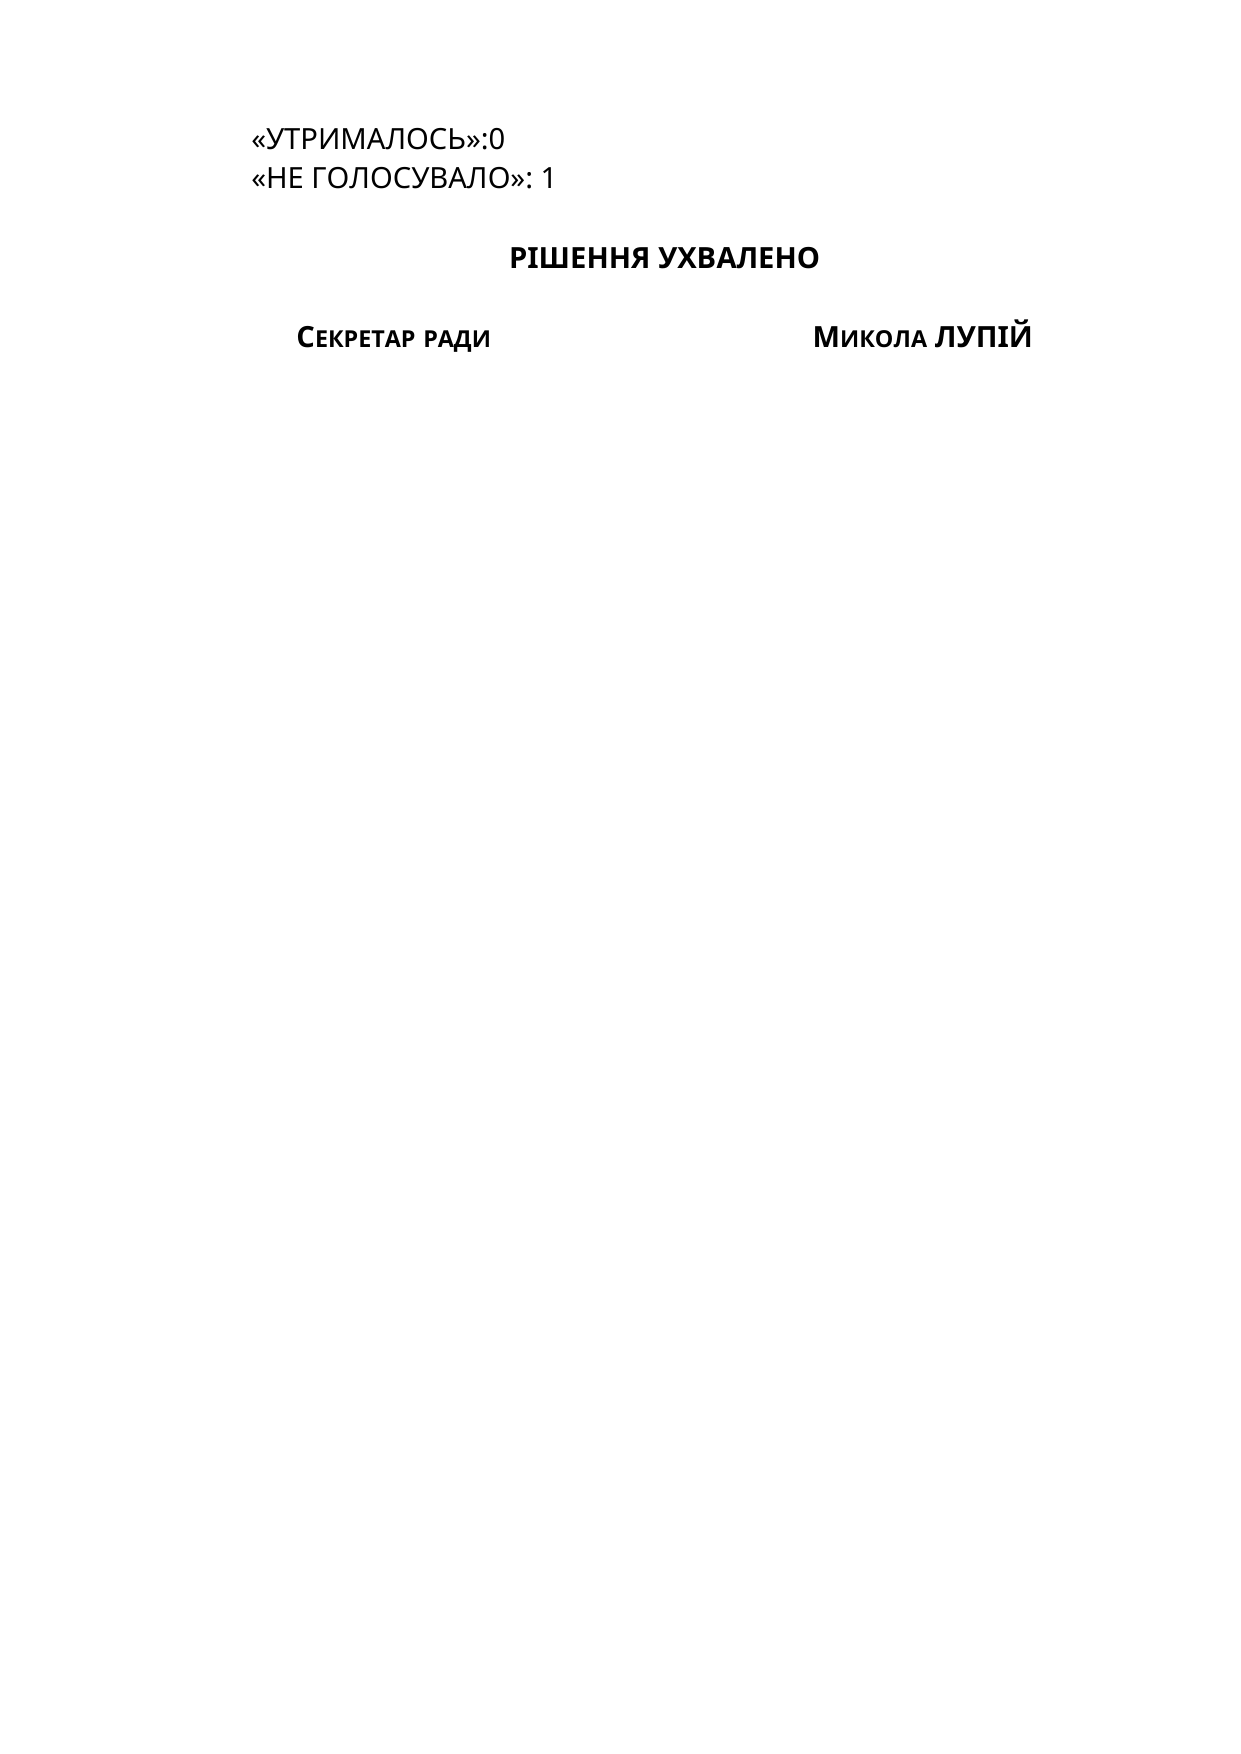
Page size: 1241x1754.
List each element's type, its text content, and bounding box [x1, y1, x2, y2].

text Секретар ради Микола ЛУПІЙ [177, 317, 1152, 356]
text «УТРИМАЛОСЬ»:0 [177, 118, 1152, 158]
text РІШЕННЯ УХВАЛЕНО [177, 237, 1152, 277]
text «НЕ ГОЛОСУВАЛО»: 1 [177, 158, 1152, 197]
